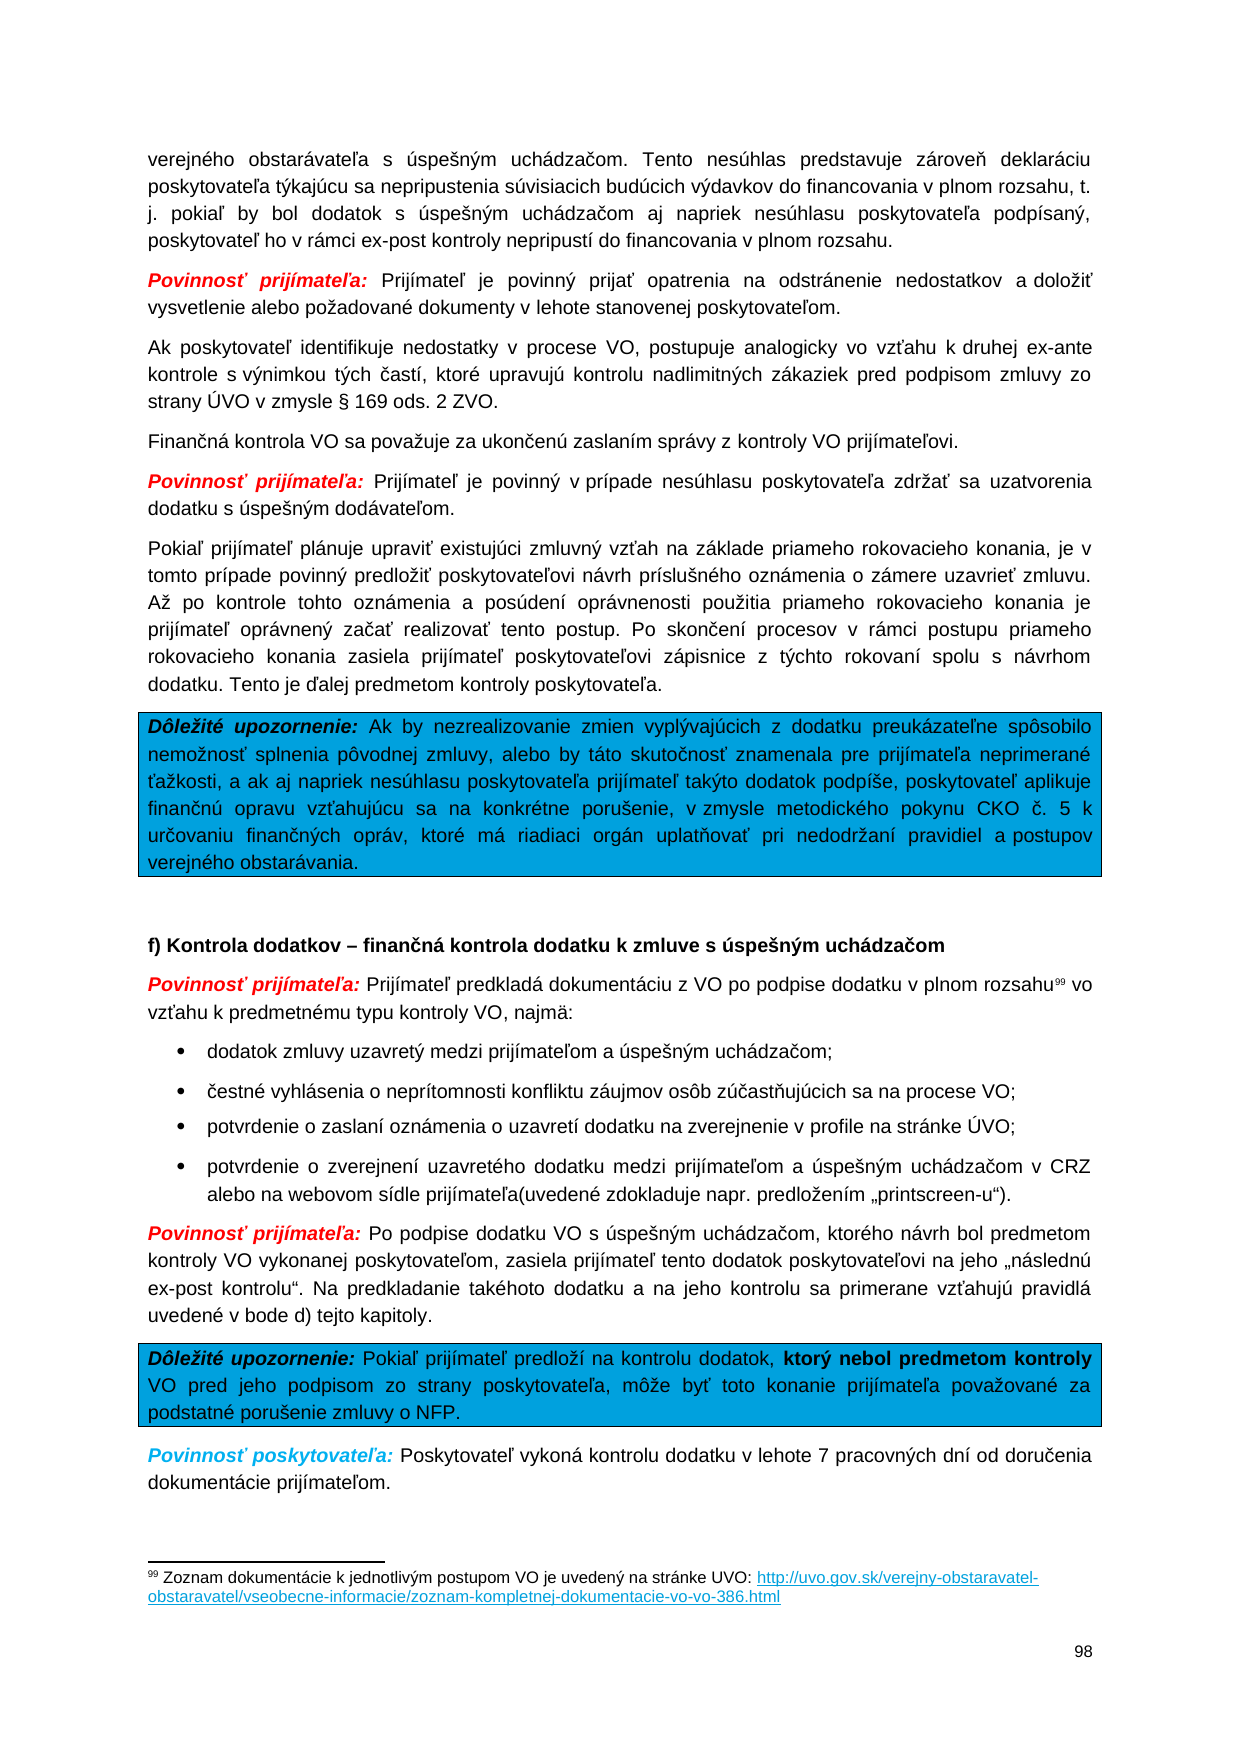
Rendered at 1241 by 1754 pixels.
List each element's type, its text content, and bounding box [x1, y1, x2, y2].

text potvrdenie o zaslaní oznámenia o uzavretí dodatku na zverejnenie v profile na stránke ÚVO; [177, 1115, 1092, 1138]
text f) Kontrola dodatkov – finančná kontrola dodatku k zmluve s úspešným uchádzačom [148, 934, 1092, 956]
text Ak poskytovateľ identifikuje nedostatky v procese VO, postupuje analogicky vo vzťahu k druhej ex-ante kontrole s výnimkou tých častí, ktoré upravujú kontrolu nadlimitných zákaziek pred podpisom zmluvy zo strany ÚVO v zmysle § 169 ods. 2 ZVO. [148, 336, 1092, 413]
text čestné vyhlásenia o neprítomnosti konfliktu záujmov osôb zúčastňujúcich sa na procese VO; [177, 1080, 1092, 1103]
text Povinnosť prijímateľa: Prijímateľ je povinný prijať opatrenia na odstránenie nedostatkov a doložiť vysvetlenie alebo požadované dokumenty v lehote stanovenej poskytovateľom. [148, 269, 1092, 319]
text Finančná kontrola VO sa považuje za ukončenú zaslaním správy z kontroly VO prijímateľovi. [148, 430, 1092, 453]
text Pokiaľ prijímateľ plánuje upraviť existujúci zmluvný vzťah na základe priameho rokovacieho konania, je v tomto prípade povinný predložiť poskytovateľovi návrh príslušného oznámenia o zámere uzavrieť zmluvu. Až po kontrole tohto oznámenia a posúdení oprávnenosti použitia priameho rokovacieho konania je prijímateľ oprávnený začať realizovať tento postup. Po skončení procesov v rámci postupu priameho rokovacieho konania zasiela prijímateľ poskytovateľovi zápisnice z týchto rokovaní spolu s návrhom dodatku. Tento je ďalej predmetom kontroly poskytovateľa. [148, 536, 1092, 695]
text Povinnosť poskytovateľa: Poskytovateľ vykoná kontrolu dodatku v lehote 7 pracovných dní od doručenia dokumentácie prijímateľom. [148, 1444, 1092, 1493]
text dodatok zmluvy uzavretý medzi prijímateľom a úspešným uchádzačom; [177, 1040, 1092, 1063]
text Povinnosť prijímateľa: Po podpise dodatku VO s úspešným uchádzačom, ktorého návrh bol predmetom kontroly VO vykonanej poskytovateľom, zasiela prijímateľ tento dodatok poskytovateľovi na jeho „následnú ex-post kontrolu“. Na predkladanie takéhoto dodatku a na jeho kontrolu sa primerane vzťahujú pravidlá uvedené v bode d) tejto kapitoly. [148, 1222, 1092, 1326]
text Dôležité upozornenie: Pokiaľ prijímateľ predloží na kontrolu dodatok, ktorý nebol predmetom kontroly VO pred jeho podpisom zo strany poskytovateľa, môže byť toto konanie prijímateľa považované za podstatné porušenie zmluvy o NFP. [139, 1344, 1101, 1426]
text Povinnosť prijímateľa: Prijímateľ predkladá dokumentáciu z VO po podpise dodatku v plnom rozsahu vo vzťahu k predmetnému typu kontroly VO, najmä: [148, 973, 1092, 1023]
text potvrdenie o zverejnení uzavretého dodatku medzi prijímateľom a úspešným uchádzačom v CRZ alebo na webovom sídle prijímateľa(uvedené zdokladuje napr. predložením „printscreen-u“). [177, 1155, 1092, 1205]
text Dôležité upozornenie: Ak by nezrealizovanie zmien vyplývajúcich z dodatku preukázateľne spôsobilo nemožnosť splnenia pôvodnej zmluvy, alebo by táto skutočnosť znamenala pre prijímateľa neprimerané ťažkosti, a ak aj napriek nesúhlasu poskytovateľa prijímateľ takýto dodatok podpíše, poskytovateľ aplikuje finančnú opravu vzťahujúcu sa na konkrétne porušenie, v zmysle metodického pokynu CKO č. 5 k určovaniu finančných opráv, ktoré má riadiaci orgán uplatňovať pri nedodržaní pravidiel a postupov verejného obstarávania. [139, 713, 1101, 876]
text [148, 148, 1092, 252]
text Povinnosť prijímateľa: Prijímateľ je povinný v prípade nesúhlasu poskytovateľa zdržať sa uzatvorenia dodatku s úspešným dodávateľom. [148, 469, 1092, 519]
